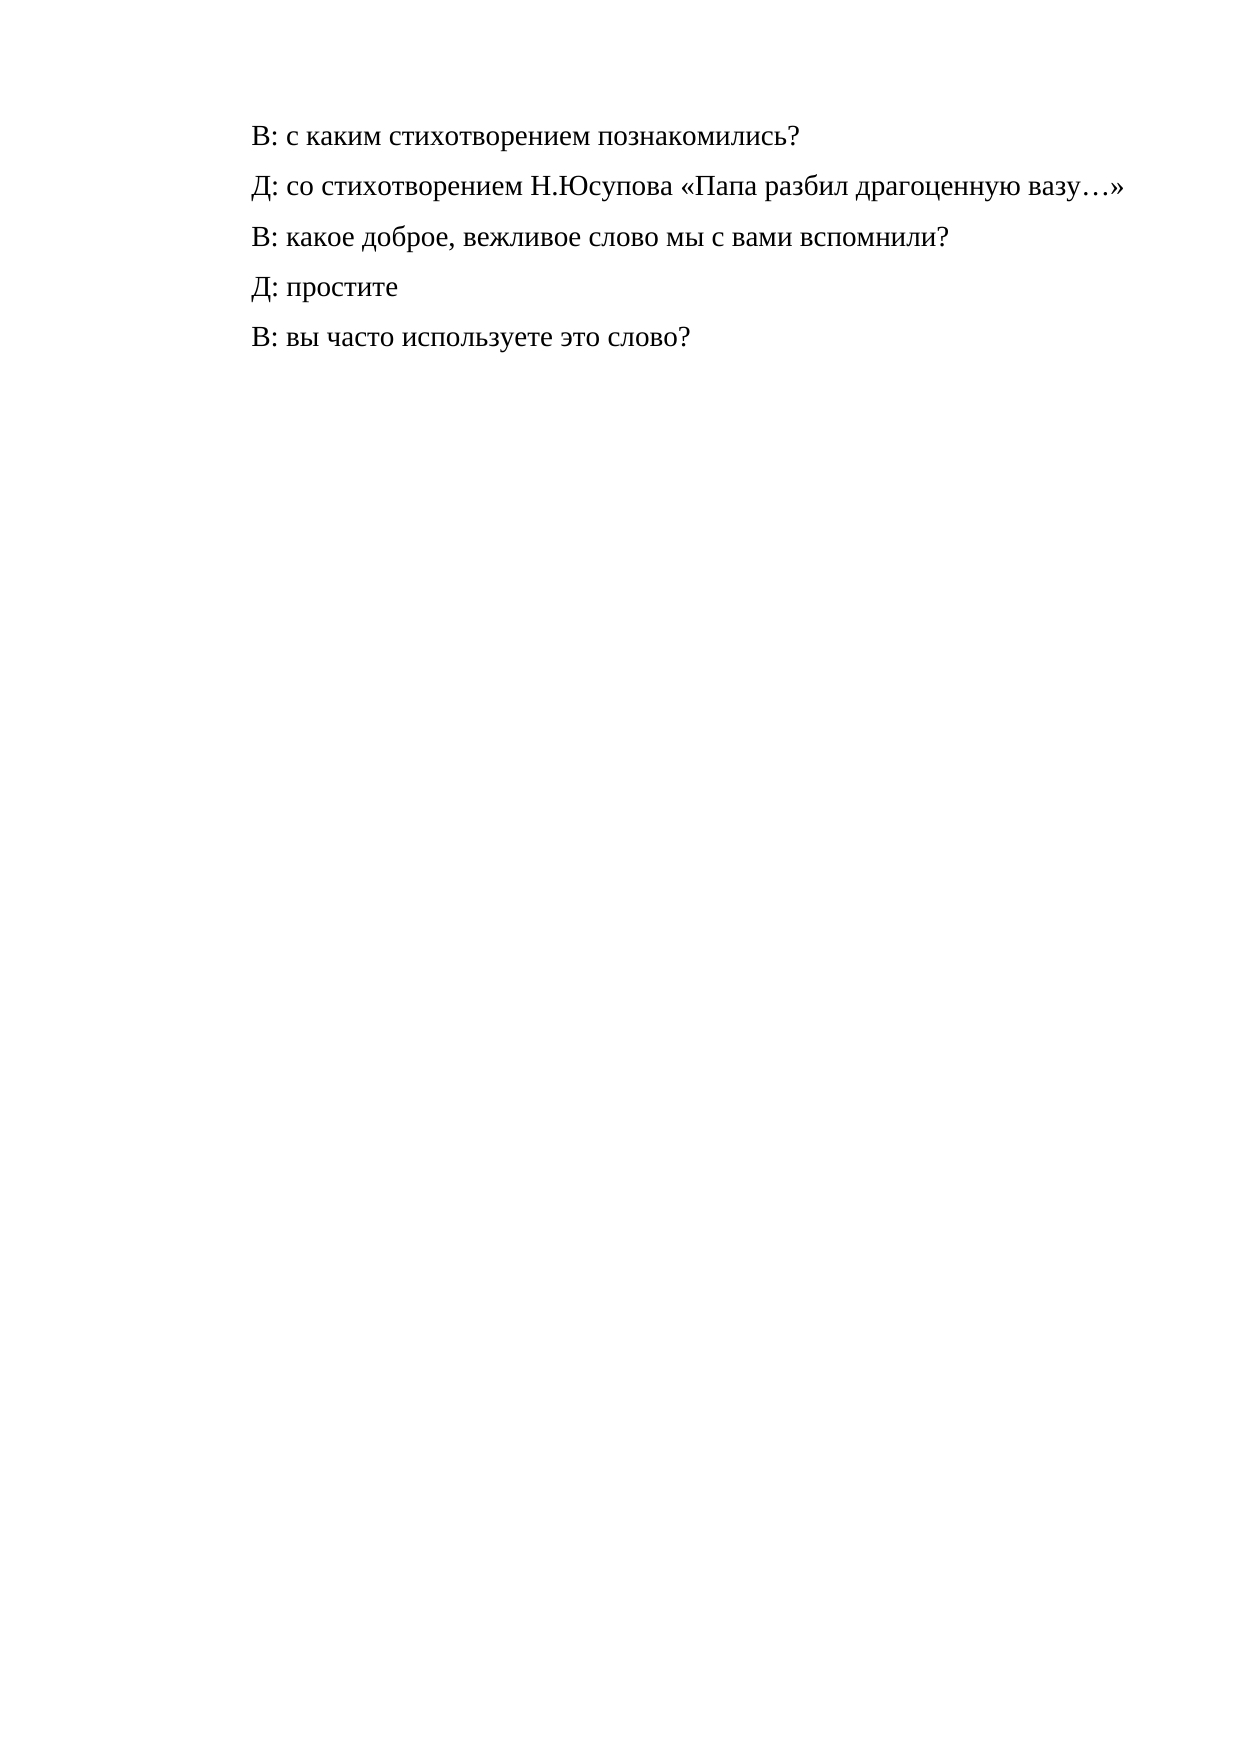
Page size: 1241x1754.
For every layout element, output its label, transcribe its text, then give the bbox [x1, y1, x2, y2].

text В: с каким стихотворением познакомились? [177, 118, 1181, 152]
text В: какое доброе, вежливое слово мы с вами вспомнили? [177, 219, 1181, 252]
text Д: со стихотворением Н.Юсупова «Папа разбил драгоценную вазу…» [177, 168, 1181, 202]
text Д: простите [177, 269, 1181, 303]
text В: вы часто используете это слово? [177, 319, 1181, 353]
